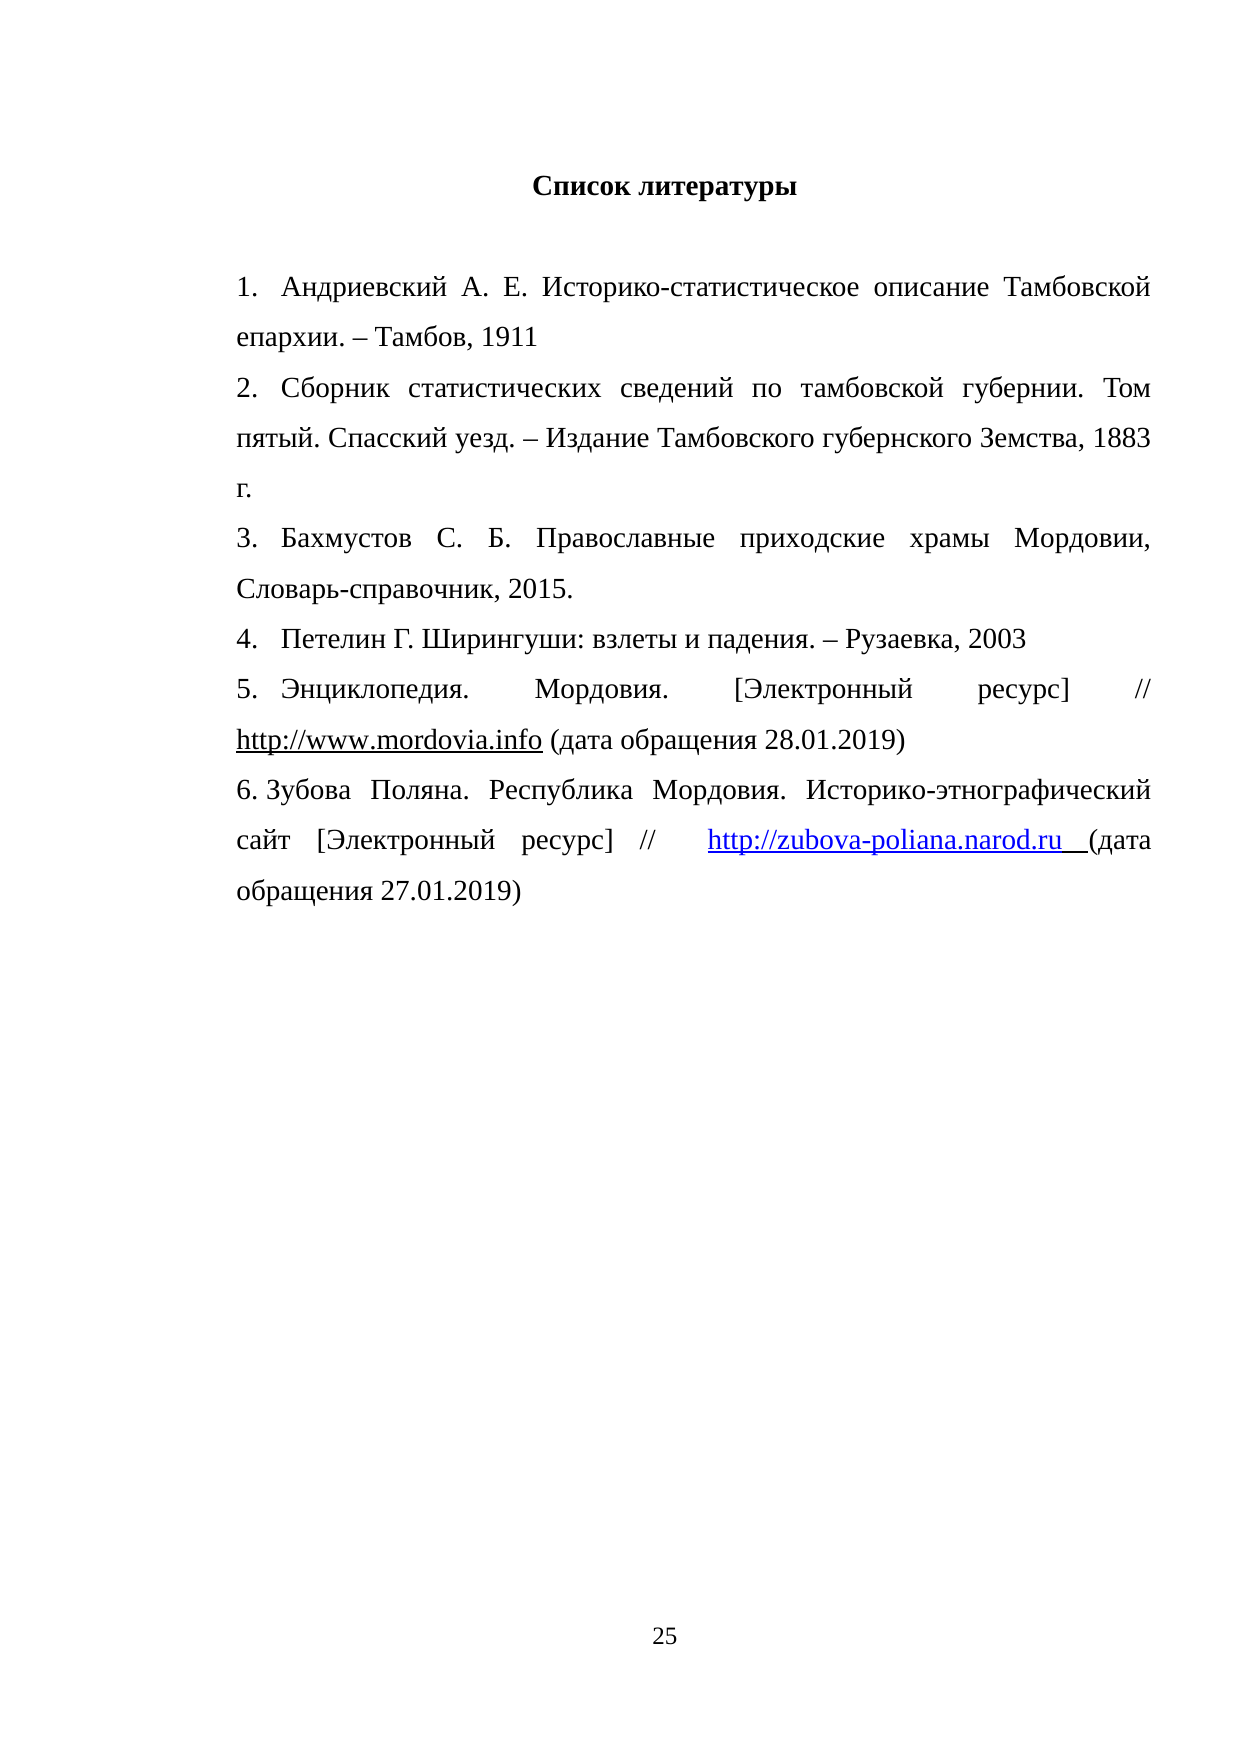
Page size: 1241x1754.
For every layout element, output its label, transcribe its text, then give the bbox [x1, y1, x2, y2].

list Петелин Г. Ширингуши: взлеты и падения. – Рузаевка, 2003 [236, 621, 1152, 655]
text Список литературы [177, 168, 1152, 202]
list Бахмустов С. Б. Православные приходские храмы Мордовии, Словарь-справочник, 2015. [236, 521, 1152, 604]
list Андриевский А. Е. Историко-статистическое описание Тамбовской епархии. – Тамбов, 1911 [236, 269, 1152, 353]
list Зубова Поляна. Республика Мордовия. Историко-этнографический сайт [Электронный ресурс] // http://zubova-poliana.narod.ru (дата обращения 27.01.2019) [236, 772, 1152, 906]
list Сборник статистических сведений по тамбовской губернии. Том пятый. Спасский уезд. – Издание Тамбовского губернского Земства, 1883 г. [236, 370, 1152, 504]
list Энциклопедия. Мордовия. [Электронный ресурс] // http://www.mordovia.info (дата обращения 28.01.2019) [236, 672, 1152, 755]
